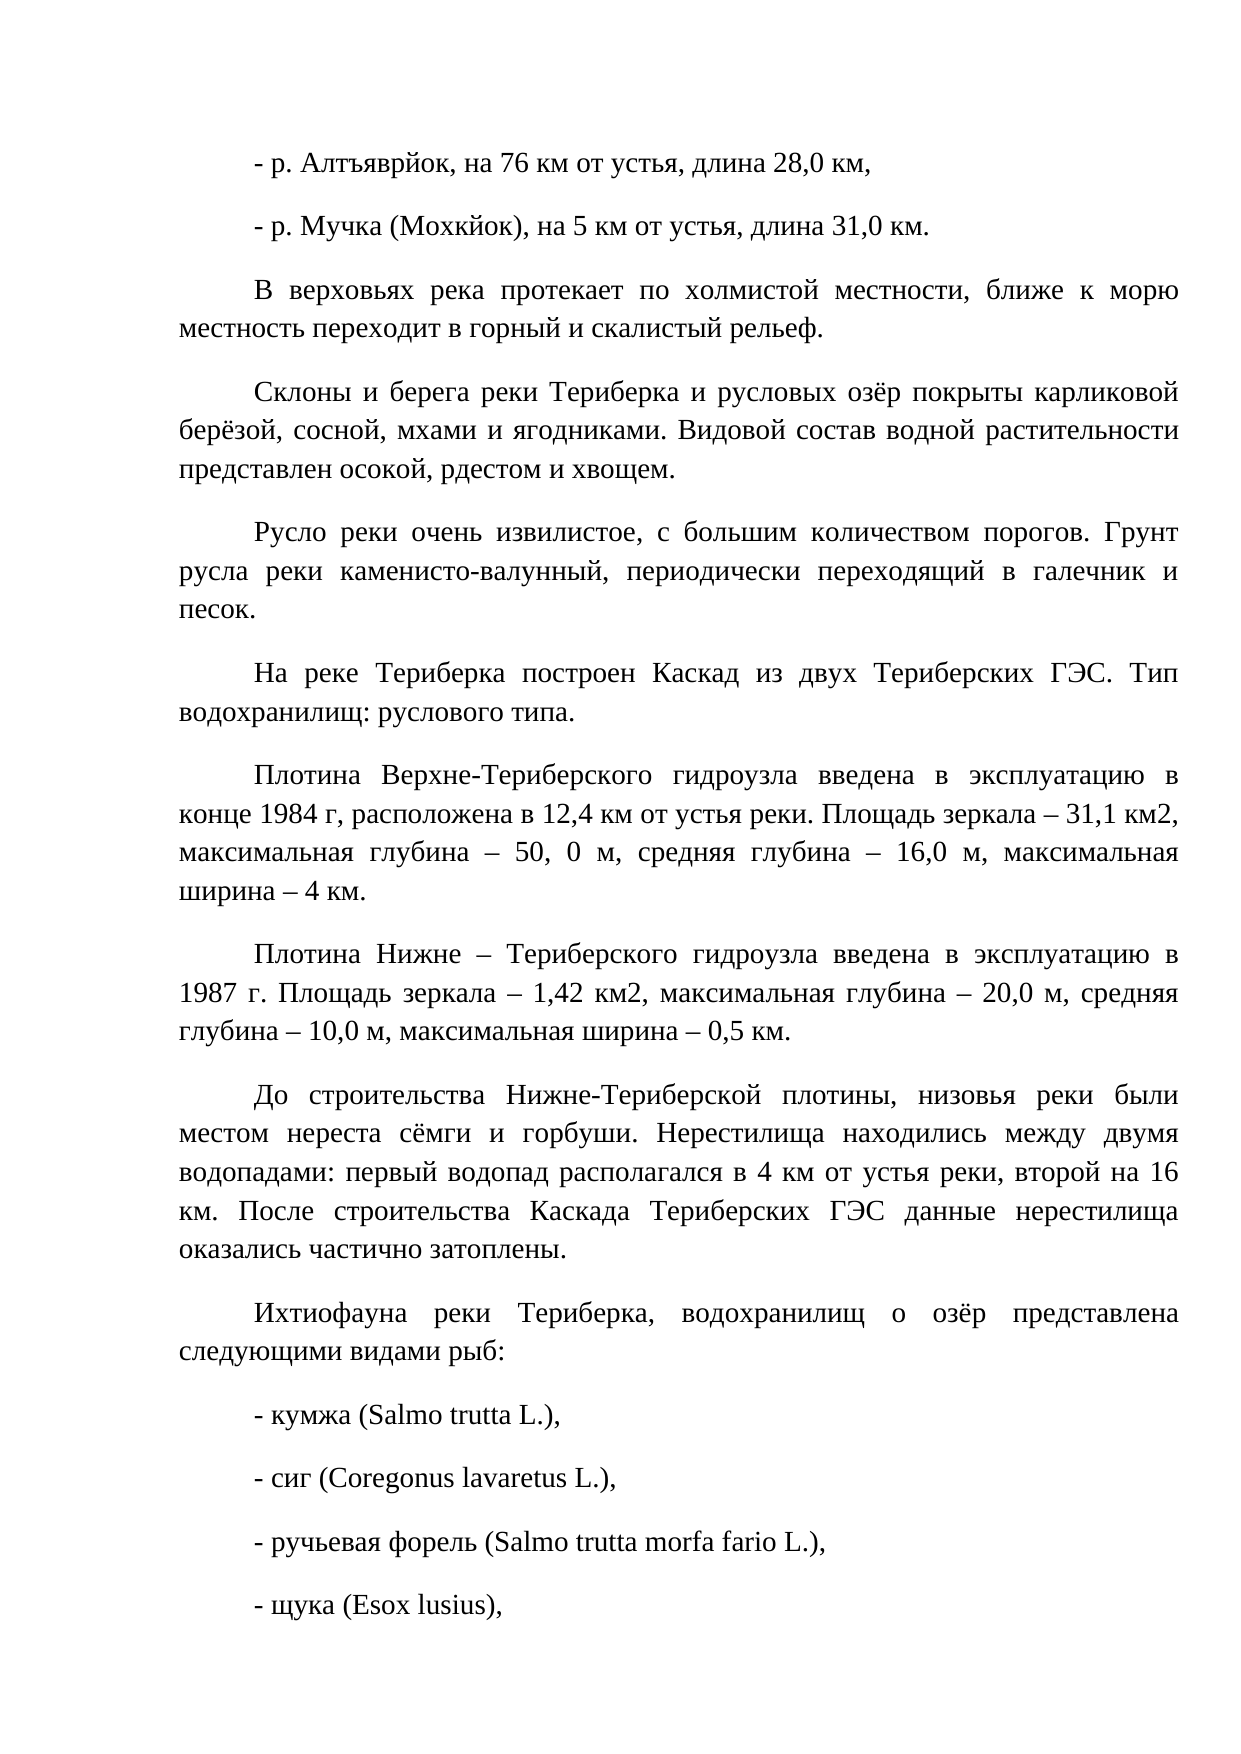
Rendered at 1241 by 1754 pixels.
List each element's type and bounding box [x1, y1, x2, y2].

table_header [177, 118, 1181, 1626]
